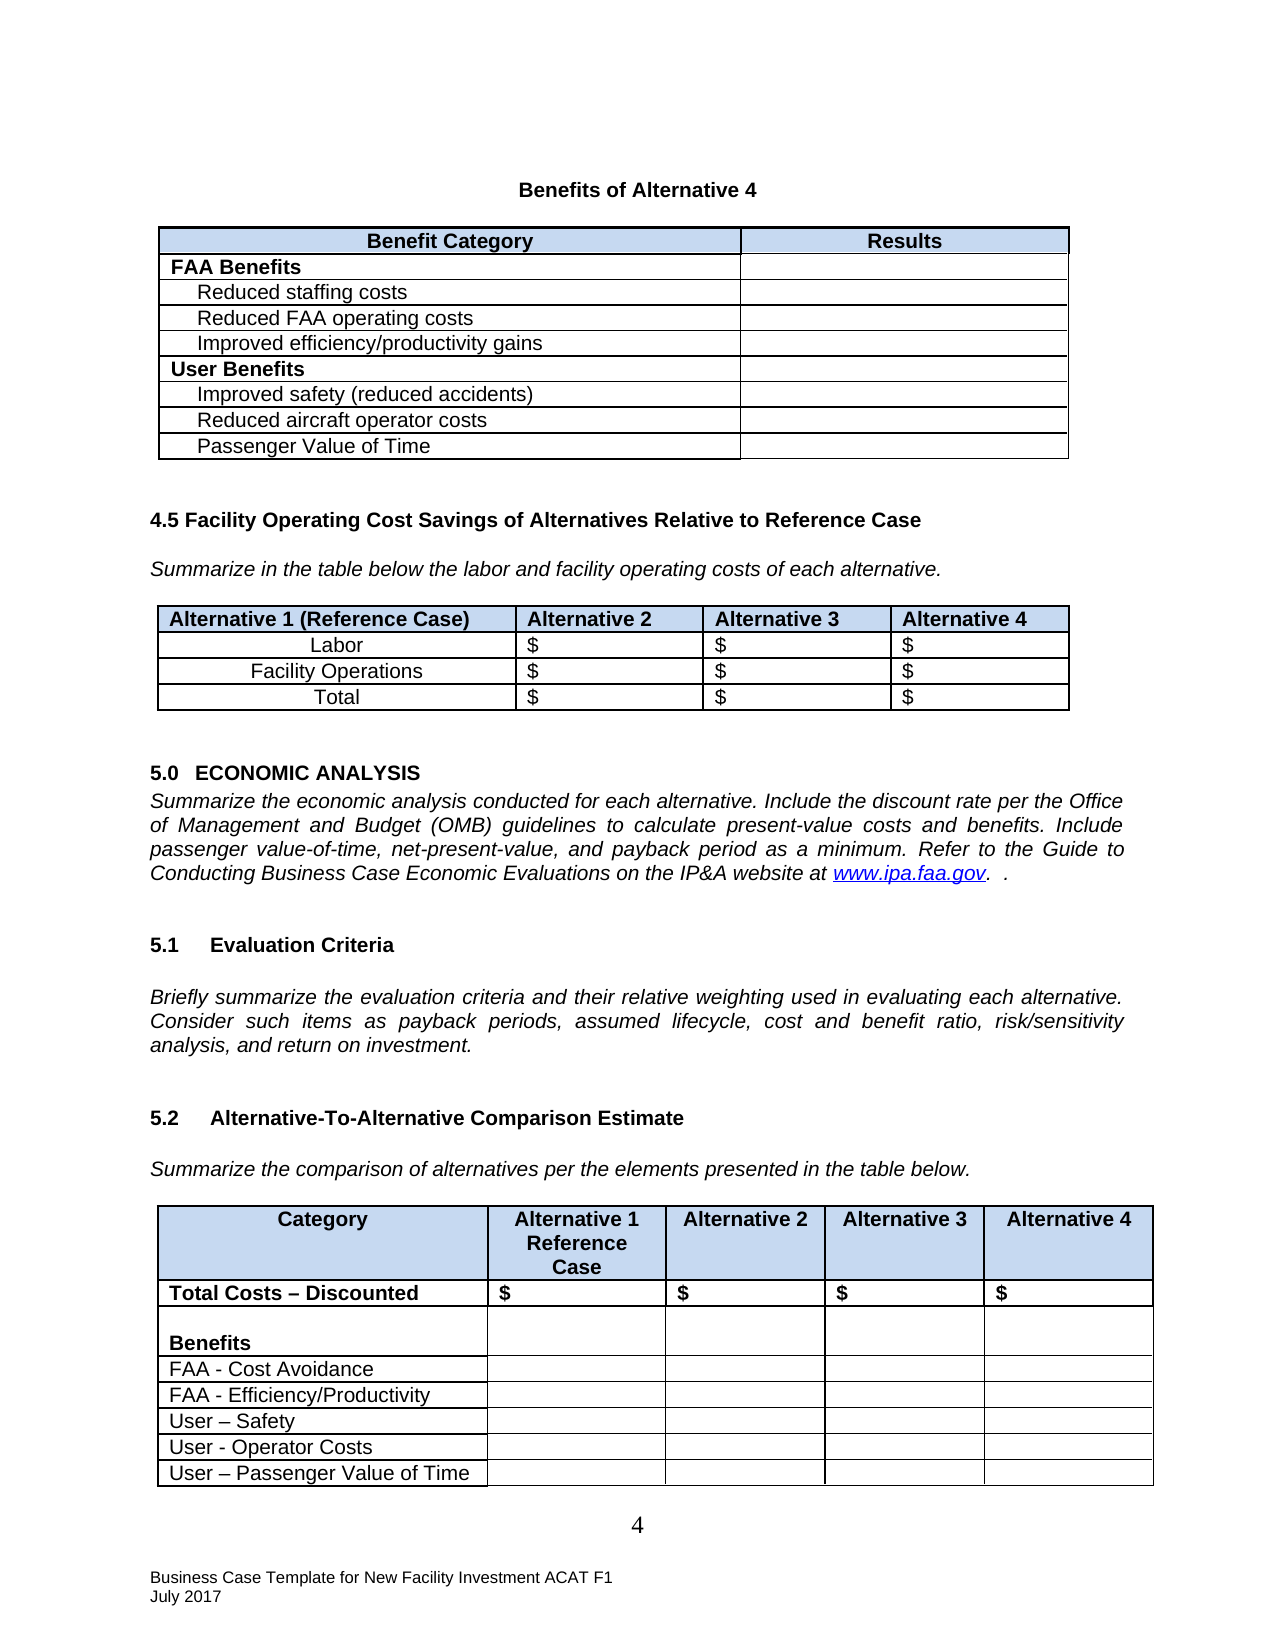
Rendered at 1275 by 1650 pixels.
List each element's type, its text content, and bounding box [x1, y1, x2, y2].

table_cell Improved efficiency/productivity gains [160, 331, 740, 355]
table_header Results [742, 229, 1068, 252]
table_cell Passenger Value of Time [160, 434, 740, 458]
table_cell [488, 1408, 665, 1433]
table_header Alternative 1 (Reference Case) [159, 607, 515, 631]
table_cell $ [704, 659, 890, 683]
table_cell FAA - Cost Avoidance [159, 1357, 487, 1381]
table_header Alternative 4 [985, 1207, 1152, 1279]
table_cell [488, 1356, 665, 1381]
table_cell [666, 1356, 824, 1381]
table_cell $ [517, 633, 702, 657]
table_header Alternative 3 [704, 607, 890, 631]
table_header Category [159, 1207, 487, 1279]
table_cell [488, 1382, 665, 1407]
table_cell Reduced staffing costs [160, 280, 740, 304]
table_cell $ [892, 685, 1068, 709]
table_cell $ [985, 1281, 1152, 1305]
table_cell Reduced aircraft operator costs [160, 408, 740, 432]
table_cell [985, 1355, 1153, 1381]
table_cell FAA Benefits [160, 255, 740, 278]
table_cell [985, 1407, 1153, 1433]
table_cell [985, 1433, 1153, 1459]
table_cell User – Passenger Value of Time [159, 1461, 487, 1485]
table_header Alternative 1 Reference Case [489, 1207, 665, 1279]
table_header Benefit Category [160, 229, 740, 252]
table_cell [985, 1381, 1153, 1407]
table_cell $ [826, 1281, 983, 1305]
table_cell Benefits [159, 1307, 487, 1355]
table_cell [741, 304, 1068, 329]
text Benefits of Alternative 4 [150, 178, 1125, 202]
table_cell FAA - Efficiency/Productivity [159, 1383, 487, 1407]
text Summarize the comparison of alternatives per the elements presented in the table below. [150, 1157, 1125, 1181]
table_header Alternative 3 [826, 1207, 983, 1279]
table_header Alternative 2 [517, 607, 702, 631]
table_cell Reduced FAA operating costs [160, 306, 740, 329]
table_cell $ [667, 1281, 824, 1305]
table_cell User Benefits [160, 357, 740, 381]
table_cell [488, 1434, 665, 1459]
table_cell $ [517, 659, 702, 683]
table_cell $ [517, 685, 702, 709]
table_cell $ [489, 1281, 665, 1305]
table_cell [741, 381, 1068, 406]
table_cell [741, 432, 1068, 458]
table_cell [741, 330, 1068, 355]
table_cell [488, 1307, 665, 1355]
text Summarize in the table below the labor and facility operating costs of each alternative. [150, 556, 1125, 580]
table_cell [741, 253, 1068, 278]
table_cell [741, 406, 1068, 432]
table_cell [666, 1434, 824, 1459]
table_cell [826, 1434, 984, 1459]
table_cell [666, 1382, 824, 1407]
table_cell [826, 1382, 984, 1407]
table_cell Total Costs – Discounted [159, 1281, 487, 1305]
table_header Alternative 2 [667, 1207, 824, 1279]
subtitle Alternative-To-Alternative Comparison Estimate [150, 1105, 1125, 1129]
text 4.5 Facility Operating Cost Savings of Alternatives Relative to Reference Case [150, 508, 1125, 532]
table_cell [826, 1307, 984, 1355]
table_cell $ [704, 633, 890, 657]
table_cell [488, 1460, 666, 1485]
table_cell [666, 1460, 825, 1485]
table_cell [741, 355, 1068, 381]
table_cell $ [892, 659, 1068, 683]
table_cell Total [159, 685, 515, 709]
text Summarize the economic analysis conducted for each alternative. Include the discount rate per the Office of Management and Budget (OMB) guidelines to calculate present-value costs and benefits. Include passenger value-of-time, net-present-value, and payback period as a minimum. Refer to the Guide to Conducting Business Case Economic Evaluations on the IP&A website at www.ipa.faa.gov. . [150, 788, 1125, 884]
table_cell Facility Operations [159, 659, 515, 683]
table_cell [984, 1459, 1153, 1485]
subtitle Economic Analysis [150, 761, 1125, 785]
text Briefly summarize the evaluation criteria and their relative weighting used in evaluating each alternative. Consider such items as payback periods, assumed lifecycle, cost and benefit ratio, risk/sensitivity analysis, and return on investment. [150, 985, 1125, 1057]
table_cell [826, 1408, 984, 1433]
subtitle Evaluation Criteria [150, 933, 1125, 957]
table_cell [666, 1307, 824, 1355]
table_cell Labor [159, 633, 515, 657]
table_cell [826, 1356, 984, 1381]
table_header Alternative 4 [892, 607, 1068, 631]
table_cell [666, 1408, 824, 1433]
table_cell $ [892, 633, 1068, 657]
table_cell $ [704, 685, 890, 709]
table_cell [741, 279, 1068, 304]
table_cell [825, 1460, 984, 1485]
table_cell [985, 1307, 1153, 1355]
table_cell User - Operator Costs [159, 1435, 487, 1459]
table_cell User – Safety [159, 1409, 487, 1433]
table_cell Improved safety (reduced accidents) [160, 382, 740, 406]
